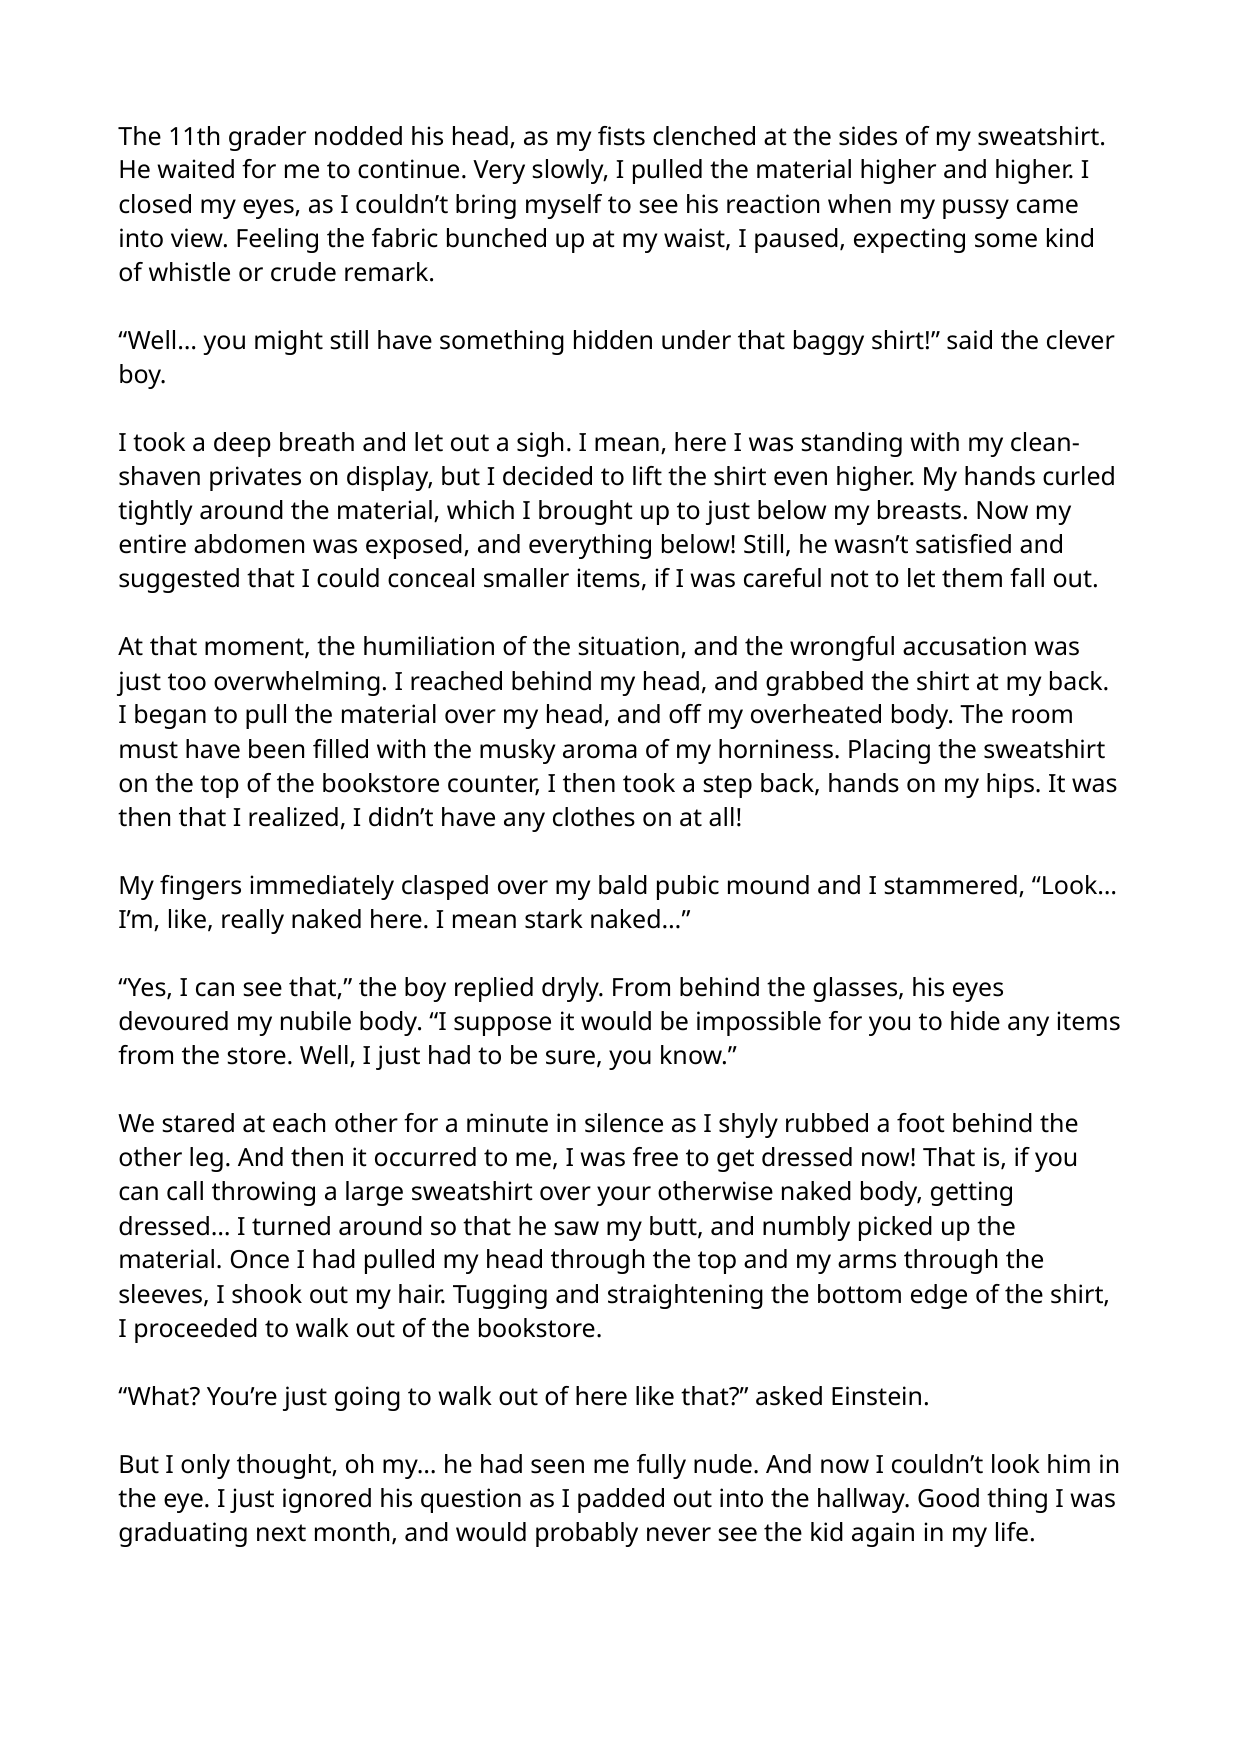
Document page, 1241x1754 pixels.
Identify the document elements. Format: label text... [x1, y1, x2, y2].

text “Yes, I can see that,” the boy replied dryly. From behind the glasses, his eyes devoured my nubile body. “I suppose it would be impossible for you to hide any items from the store. Well, I just had to be sure, you know.” [118, 970, 1122, 1072]
text We stared at each other for a minute in silence as I shyly rubbed a foot behind the other leg. And then it occurred to me, I was free to get dressed now! That is, if you can call throwing a large sweatshirt over your otherwise naked body, getting dressed… I turned around so that he saw my butt, and numbly picked up the material. Once I had pulled my head through the top and my arms through the sleeves, I shook out my hair. Tugging and straightening the bottom edge of the shirt, I proceeded to walk out of the bookstore. [118, 1106, 1122, 1344]
text At that moment, the humiliation of the situation, and the wrongful accusation was just too overwhelming. I reached behind my head, and grabbed the shirt at my back. I began to pull the material over my head, and off my overheated body. The room must have been filled with the musky aroma of my horniness. Placing the sweatshirt on the top of the bookstore counter, I then took a step back, hands on my hips. It was then that I realized, I didn’t have any clothes on at all! [118, 629, 1122, 833]
text “What? You’re just going to walk out of here like that?” asked Einstein. [118, 1378, 1122, 1412]
text But I only thought, oh my… he had seen me fully nude. And now I couldn’t look him in the eye. I just ignored his question as I padded out into the hallway. Good thing I was graduating next month, and would probably never see the kid again in my life. [118, 1447, 1122, 1549]
text “Well… you might still have something hidden under that baggy shirt!” said the clever boy. [118, 322, 1122, 391]
text The 11th grader nodded his head, as my fists clenched at the sides of my sweatshirt. He waited for me to continue. Very slowly, I pulled the material higher and higher. I closed my eyes, as I couldn’t bring myself to see his reaction when my pussy came into view. Feeling the fabric bunched up at my waist, I paused, expecting some kind of whistle or crude remark. [118, 118, 1122, 288]
text I took a deep breath and let out a sigh. I mean, here I was standing with my clean-shaven privates on display, but I decided to lift the shirt even higher. My hands curled tightly around the material, which I brought up to just below my breasts. Now my entire abdomen was exposed, and everything below! Still, he wasn’t satisfied and suggested that I could conceal smaller items, if I was careful not to let them fall out. [118, 425, 1122, 595]
text My fingers immediately clasped over my bald pubic mound and I stammered, “Look… I’m, like, really naked here. I mean stark naked…” [118, 867, 1122, 936]
